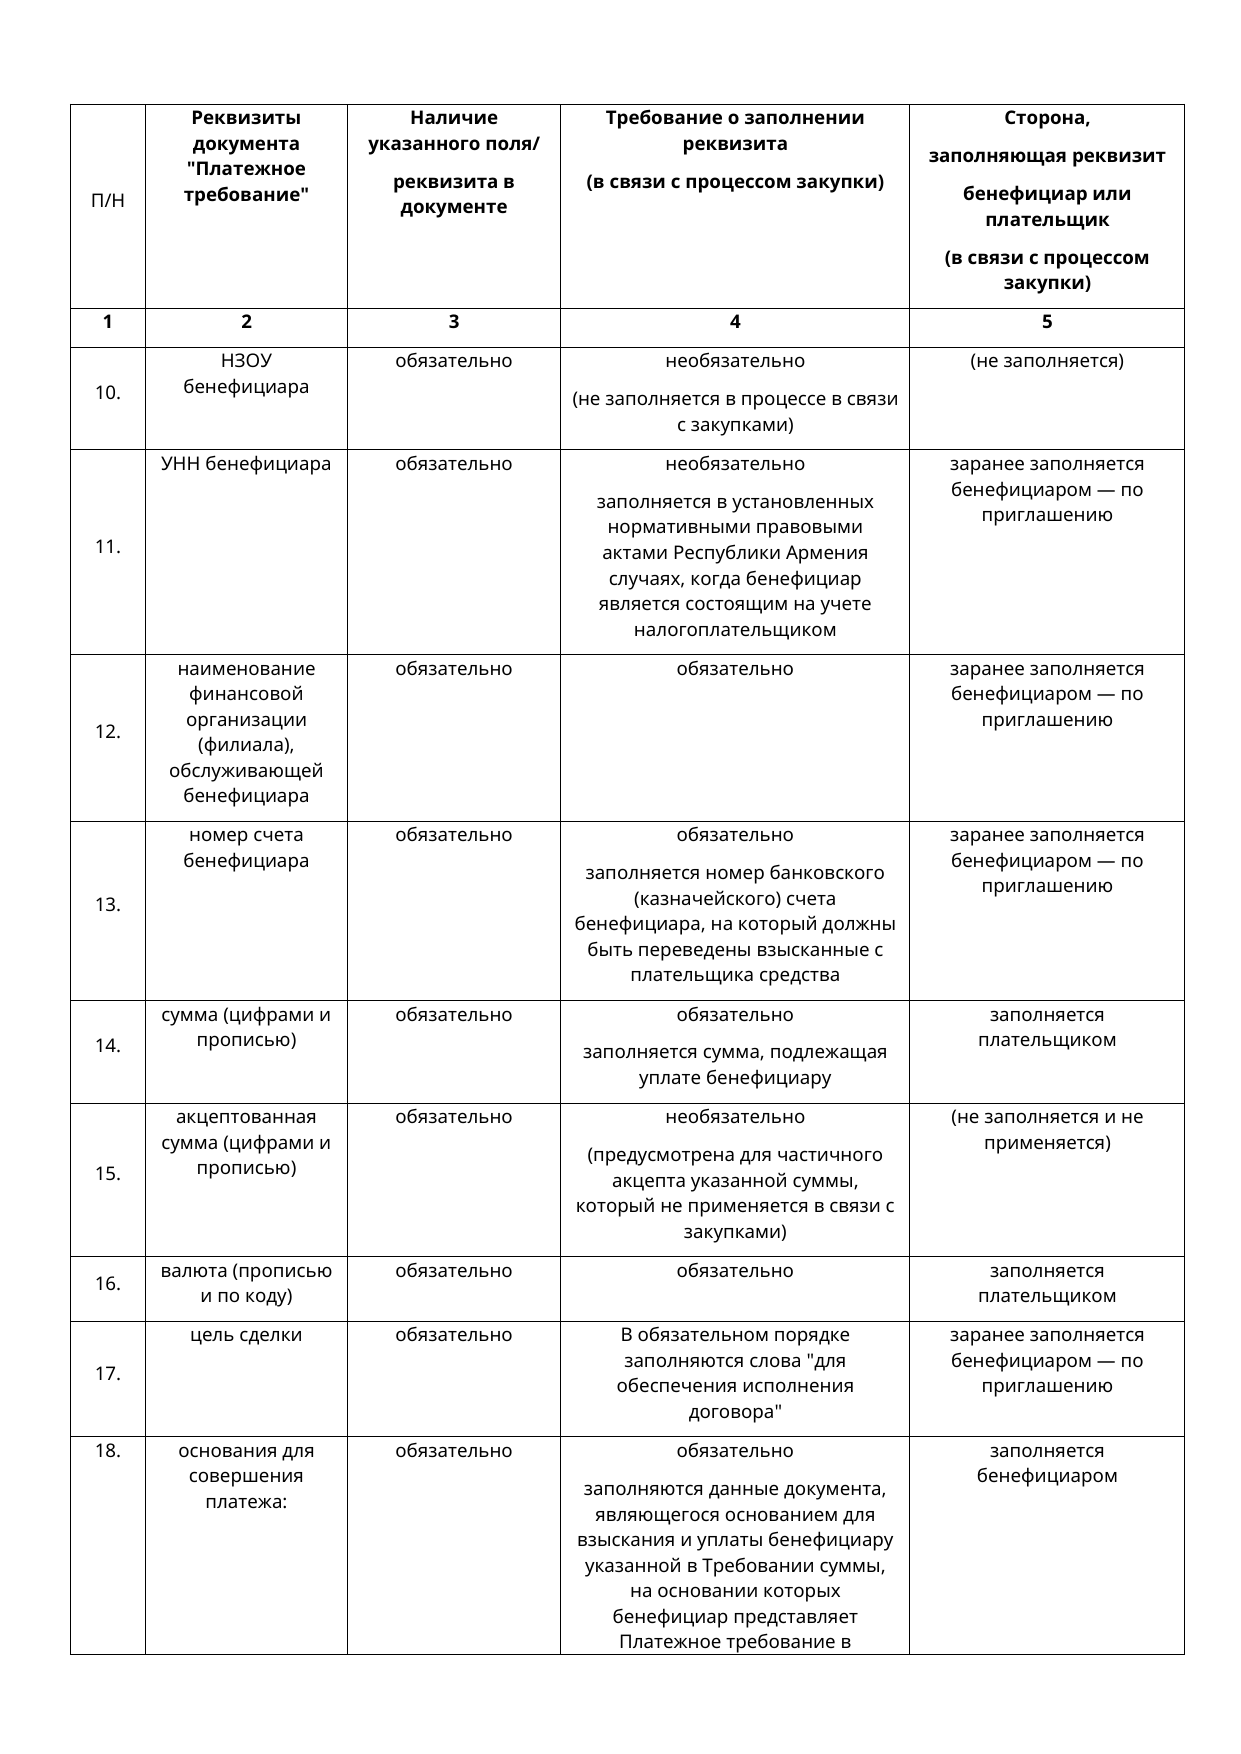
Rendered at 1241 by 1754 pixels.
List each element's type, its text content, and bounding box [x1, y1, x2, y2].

table_header П/Н [71, 105, 145, 308]
table_cell 10. [71, 348, 145, 449]
table_cell В обязательном порядке заполняются слова "для обеспечения исполнения договора" [561, 1322, 909, 1436]
table_cell 16. [71, 1257, 145, 1321]
table_cell обязательно заполняется номер банковского (казначейского) счета бенефициара, на который должны быть переведены взысканные с плательщика средства [561, 822, 909, 1000]
table_cell 3 [348, 309, 560, 347]
table_cell 5 [910, 309, 1184, 347]
table_header Требование о заполнении реквизита (в связи с процессом закупки) [561, 105, 909, 308]
table_cell 2 [146, 309, 347, 347]
table_cell обязательно [348, 450, 560, 654]
table_cell 15. [71, 1104, 145, 1256]
table_cell обязательно [348, 822, 560, 1000]
table_cell 13. [71, 822, 145, 1000]
table_cell обязательно [348, 1322, 560, 1436]
table_header Наличие указанного поля/ реквизита в документе [348, 105, 560, 308]
table_header Сторона, заполняющая реквизит бенефициар или плательщик (в связи с процессом закупки) [910, 105, 1184, 308]
table_cell УНН бенефициара [146, 450, 347, 654]
table_cell 11. [71, 450, 145, 654]
table_cell обязательно [348, 1001, 560, 1102]
table_cell основания для совершения платежа: [146, 1437, 347, 1654]
table_cell заранее заполняется бенефициаром — по приглашению [910, 655, 1184, 821]
table_cell номер счета бенефициара [146, 822, 347, 1000]
table_cell обязательно [348, 1437, 560, 1654]
table_cell необязательно (не заполняется в процессе в связи с закупками) [561, 348, 909, 449]
table_cell 1 [71, 309, 145, 347]
table_cell заранее заполняется бенефициаром — по приглашению [910, 1322, 1184, 1436]
table_cell 4 [561, 309, 909, 347]
table_cell необязательно (предусмотрена для частичного акцепта указанной суммы, который не применяется в связи с закупками) [561, 1104, 909, 1256]
table_cell 18. [71, 1437, 145, 1654]
table_cell обязательно [348, 348, 560, 449]
table_cell заранее заполняется бенефициаром — по приглашению [910, 822, 1184, 1000]
table_cell сумма (цифрами и прописью) [146, 1001, 347, 1102]
table_cell обязательно [348, 655, 560, 821]
table_cell обязательно [348, 1257, 560, 1321]
table_cell заполняется плательщиком [910, 1257, 1184, 1321]
table_cell обязательно [561, 1257, 909, 1321]
table_cell акцептованная сумма (цифрами и прописью) [146, 1104, 347, 1256]
table_cell обязательно заполняется сумма, подлежащая уплате бенефициару [561, 1001, 909, 1102]
table_cell заполняется плательщиком [910, 1001, 1184, 1102]
table_cell (не заполняется и не применяется) [910, 1104, 1184, 1256]
table_cell (не заполняется) [910, 348, 1184, 449]
table_cell 12. [71, 655, 145, 821]
table_cell обязательно [348, 1104, 560, 1256]
table_header Реквизиты документа "Платежное требование" [146, 105, 347, 308]
table_cell 14. [71, 1001, 145, 1102]
table_cell заполняется бенефициаром [910, 1437, 1184, 1654]
table_cell необязательно заполняется в установленных нормативными правовыми актами Республики Армения случаях, когда бенефициар является состоящим на учете налогоплательщиком [561, 450, 909, 654]
table_cell обязательно [561, 655, 909, 821]
table_cell наименование финансовой организации (филиала), обслуживающей бенефициара [146, 655, 347, 821]
table_cell НЗОУ бенефициара [146, 348, 347, 449]
table_cell цель сделки [146, 1322, 347, 1436]
table_cell валюта (прописью и по коду) [146, 1257, 347, 1321]
table_cell заранее заполняется бенефициаром — по приглашению [910, 450, 1184, 654]
table_cell 17. [71, 1322, 145, 1436]
